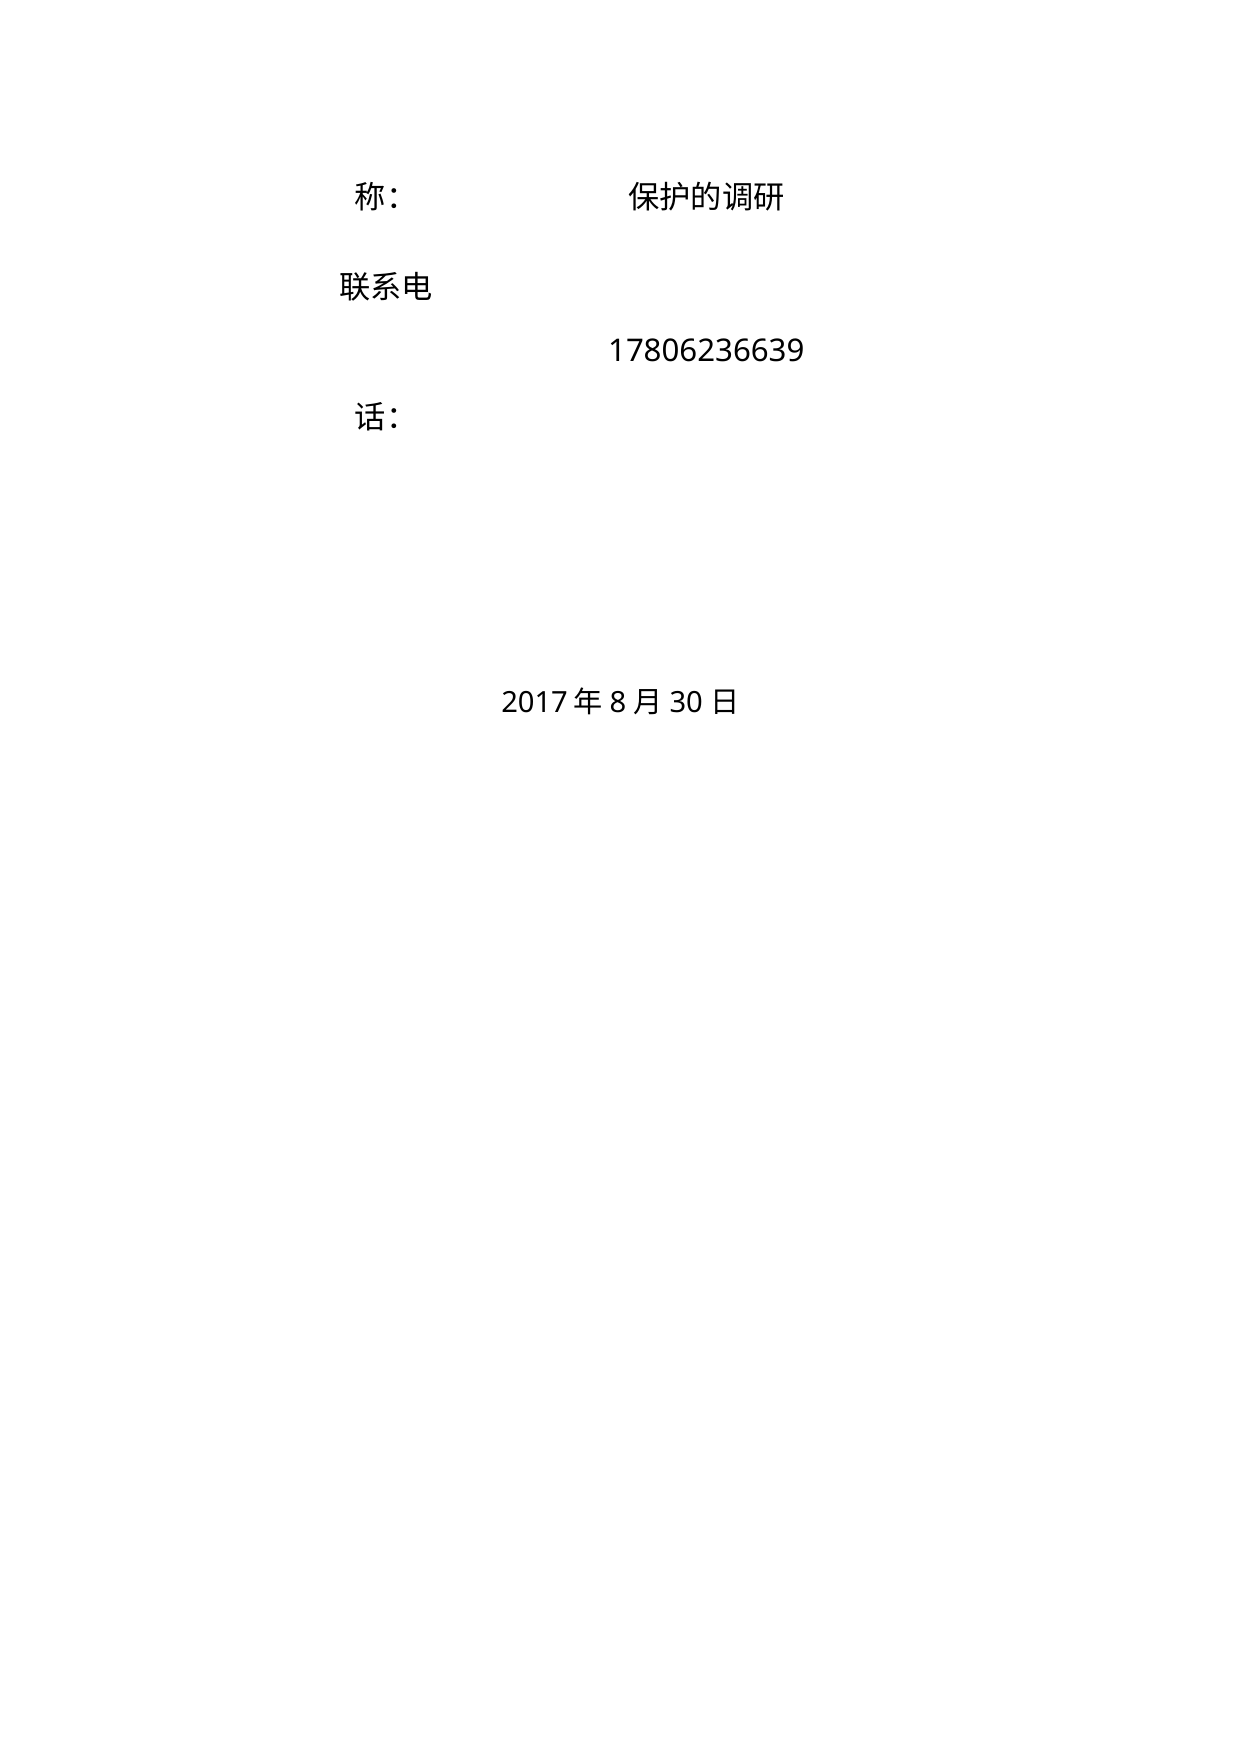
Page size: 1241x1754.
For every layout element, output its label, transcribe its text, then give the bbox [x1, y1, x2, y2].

table_cell 17806236639 [472, 252, 940, 472]
table_cell 项目名称： [300, 162, 472, 252]
text 2017年 8 月 30 日 [187, 667, 1053, 732]
table_cell 关于胶州湾湿地生态情况和生态保护的调研 [472, 162, 940, 252]
table_cell 联系电话： [300, 252, 472, 472]
